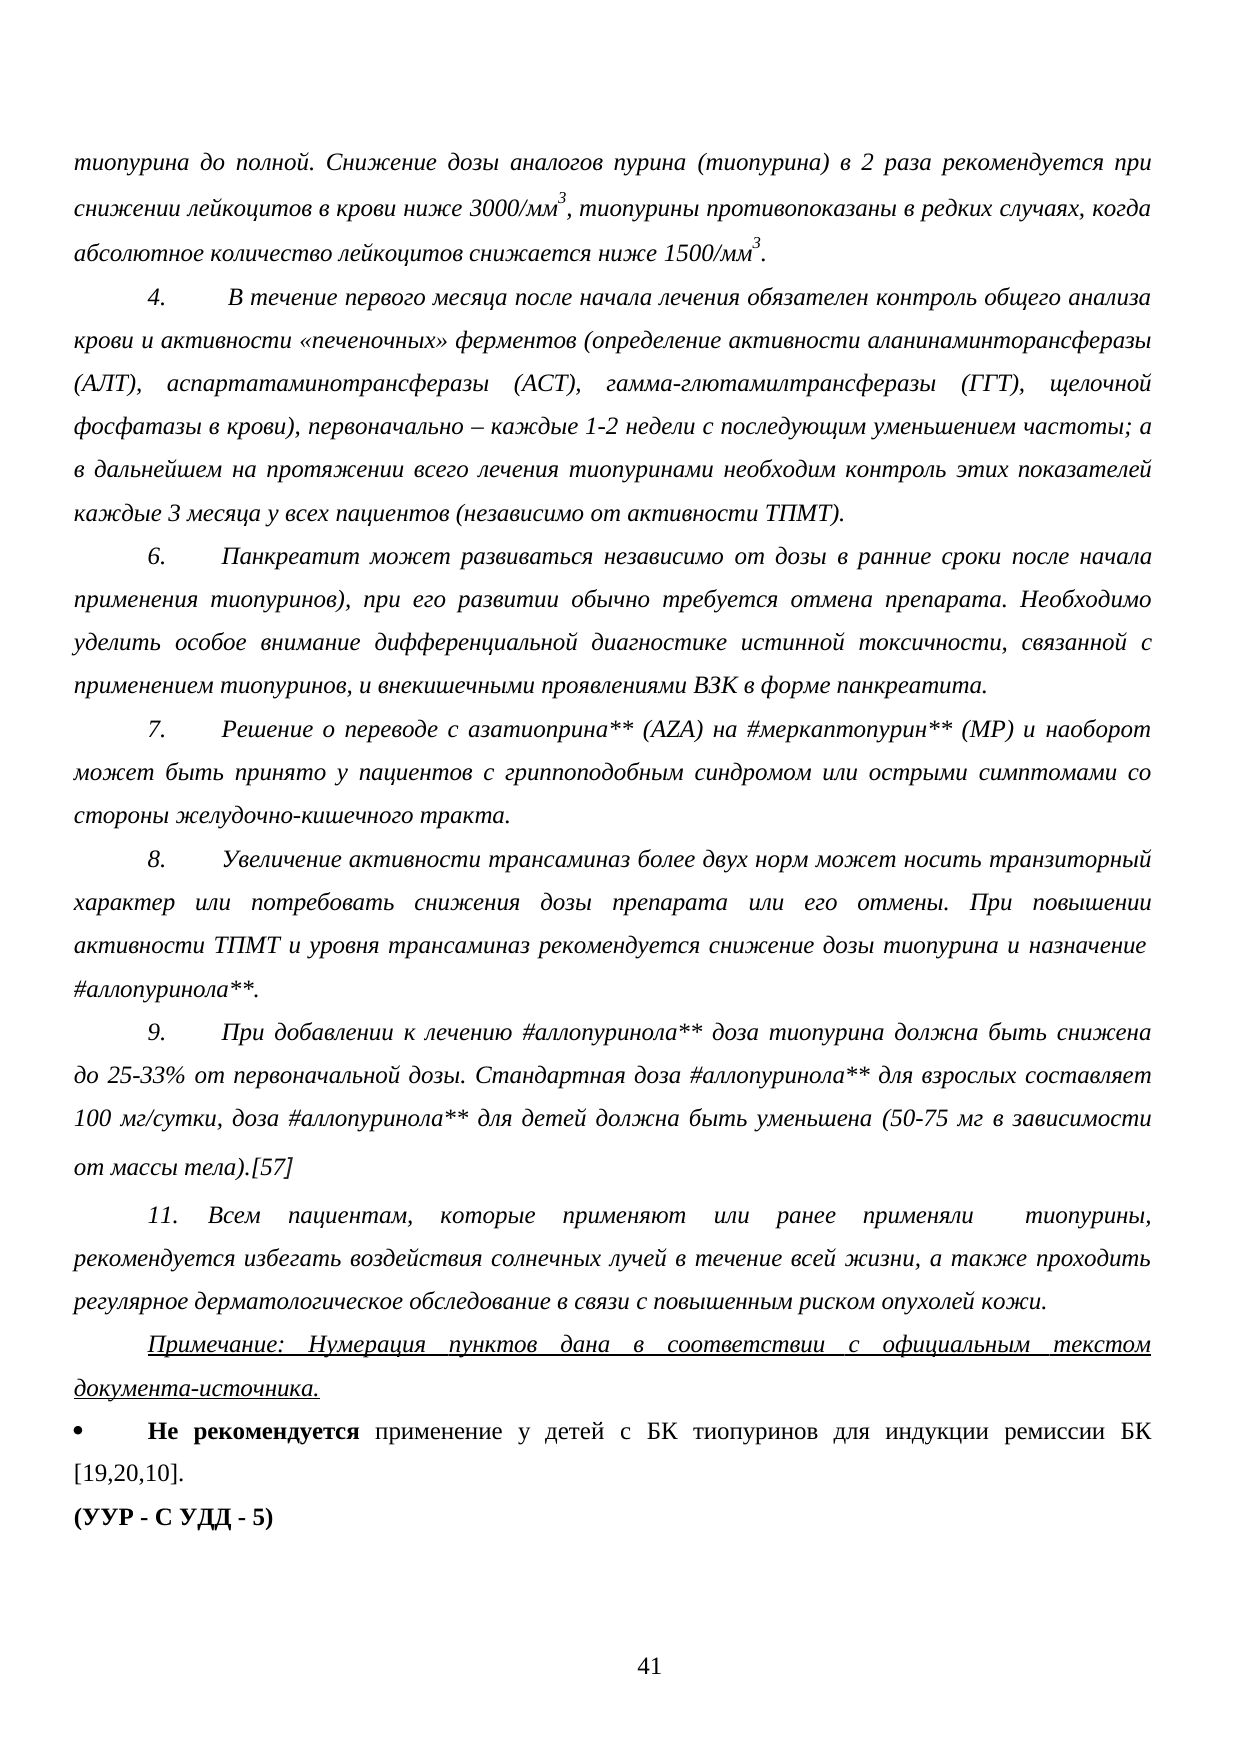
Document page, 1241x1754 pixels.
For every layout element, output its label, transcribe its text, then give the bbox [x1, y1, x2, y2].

subtitle (УУР - С УДД - 5) [74, 1502, 1163, 1531]
list При добавлении к лечению #аллопуринола** доза тиопурина должна быть снижена до 25-33% от первоначальной дозы. Стандартная доза #аллопуринола** для взрослых составляет 100 мг/сутки, доза #аллопуринола** для детей должна быть уменьшена (50-75 мг в зависимости от массы тела).[57] [74, 1017, 1152, 1183]
list Увеличение активности трансаминаз более двух норм может носить транзиторный характер или потребовать снижения дозы препарата или его отмены. При повышении активности ТПМТ и уровня трансаминаз рекомендуется снижение дозы тиопурина и назначение [74, 844, 1152, 959]
text 11. Всем пациентам, которые применяют или ранее применяли тиопурины, рекомендуется избегать воздействия солнечных лучей в течение всей жизни, а также проходить регулярное дерматологическое обследование в связи с повышенным риском опухолей кожи. [74, 1200, 1152, 1315]
text Примечание: Нумерация пунктов дана в соответствии с официальным текстом документа-источника. [74, 1329, 1151, 1401]
list Не рекомендуется применение у детей с БК тиопуринов для индукции ремиссии БК [19,20,10]. [74, 1416, 1151, 1487]
text тиопурина до полной. Снижение дозы аналогов пурина (тиопурина) в 2 раза рекомендуется при снижении лейкоцитов в крови ниже 3000/мм3, тиопурины противопоказаны в редких случаях, когда абсолютное количество лейкоцитов снижается ниже 1500/мм3. [74, 147, 1152, 267]
list В течение первого месяца после начала лечения обязателен контроль общего анализа крови и активности «печеночных» ферментов (определение активности аланинаминторансферазы (АЛТ), аспартатаминотрансферазы (АСТ), гамма-глютамилтрансферазы (ГГТ), щелочной фосфатазы в крови), первоначально – каждые 1-2 недели с последующим уменьшением частоты; а в дальнейшем на протяжении всего лечения тиопуринами необходим контроль этих показателей каждые 3 месяца у всех пациентов (независимо от активности ТПМТ). [74, 282, 1152, 526]
list Решение о переводе с азатиоприна** (AZA) на #меркаптопурин** (MP) и наоборот может быть принято у пациентов с гриппоподобным синдромом или острыми симптомами со стороны желудочно-кишечного тракта. [74, 714, 1152, 829]
list Панкреатит может развиваться независимо от дозы в ранние сроки после начала применения тиопуринов), при его развитии обычно требуется отмена препарата. Необходимо уделить особое внимание дифференциальной диагностике истинной токсичности, связанной с применением тиопуринов, и внекишечными проявлениями ВЗК в форме панкреатита. [74, 541, 1152, 699]
text #аллопуринола**. [74, 974, 1163, 1002]
